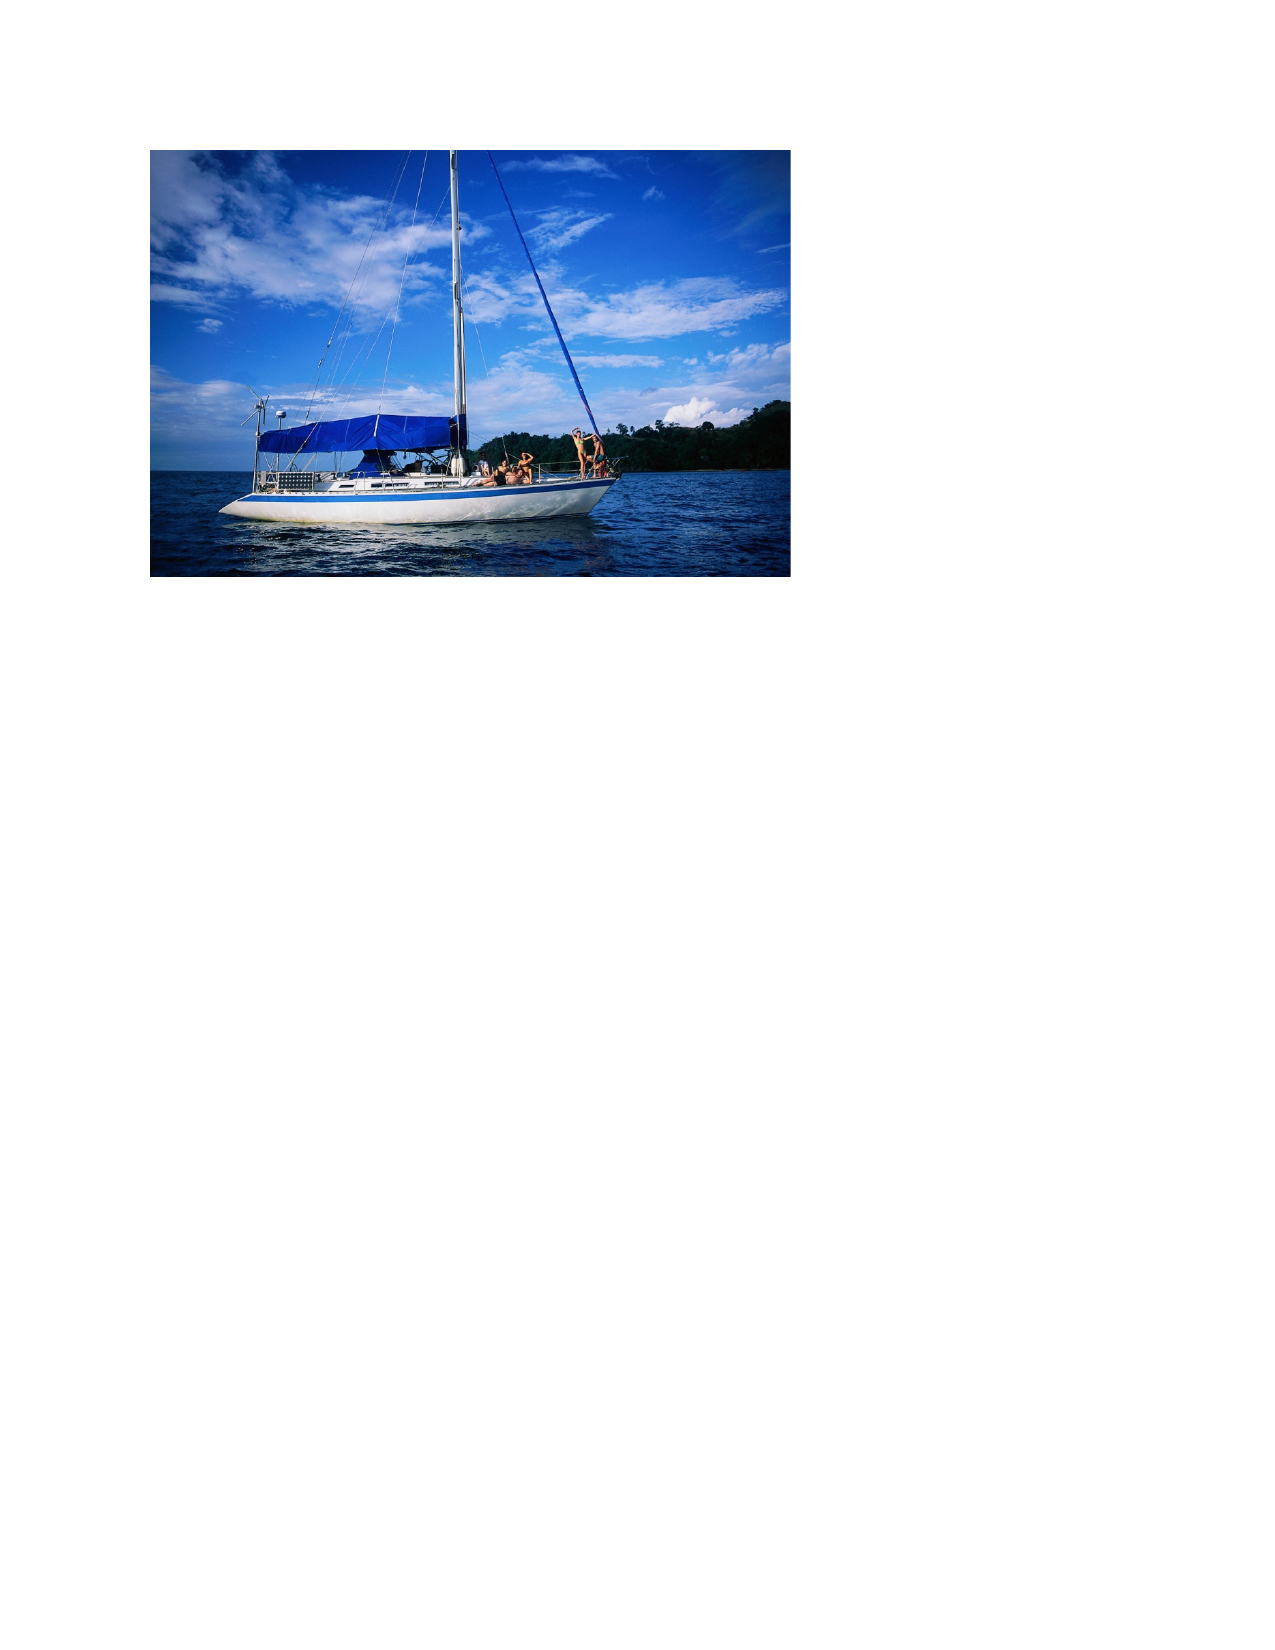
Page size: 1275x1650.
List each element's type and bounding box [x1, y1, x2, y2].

picture [150, 150, 791, 577]
